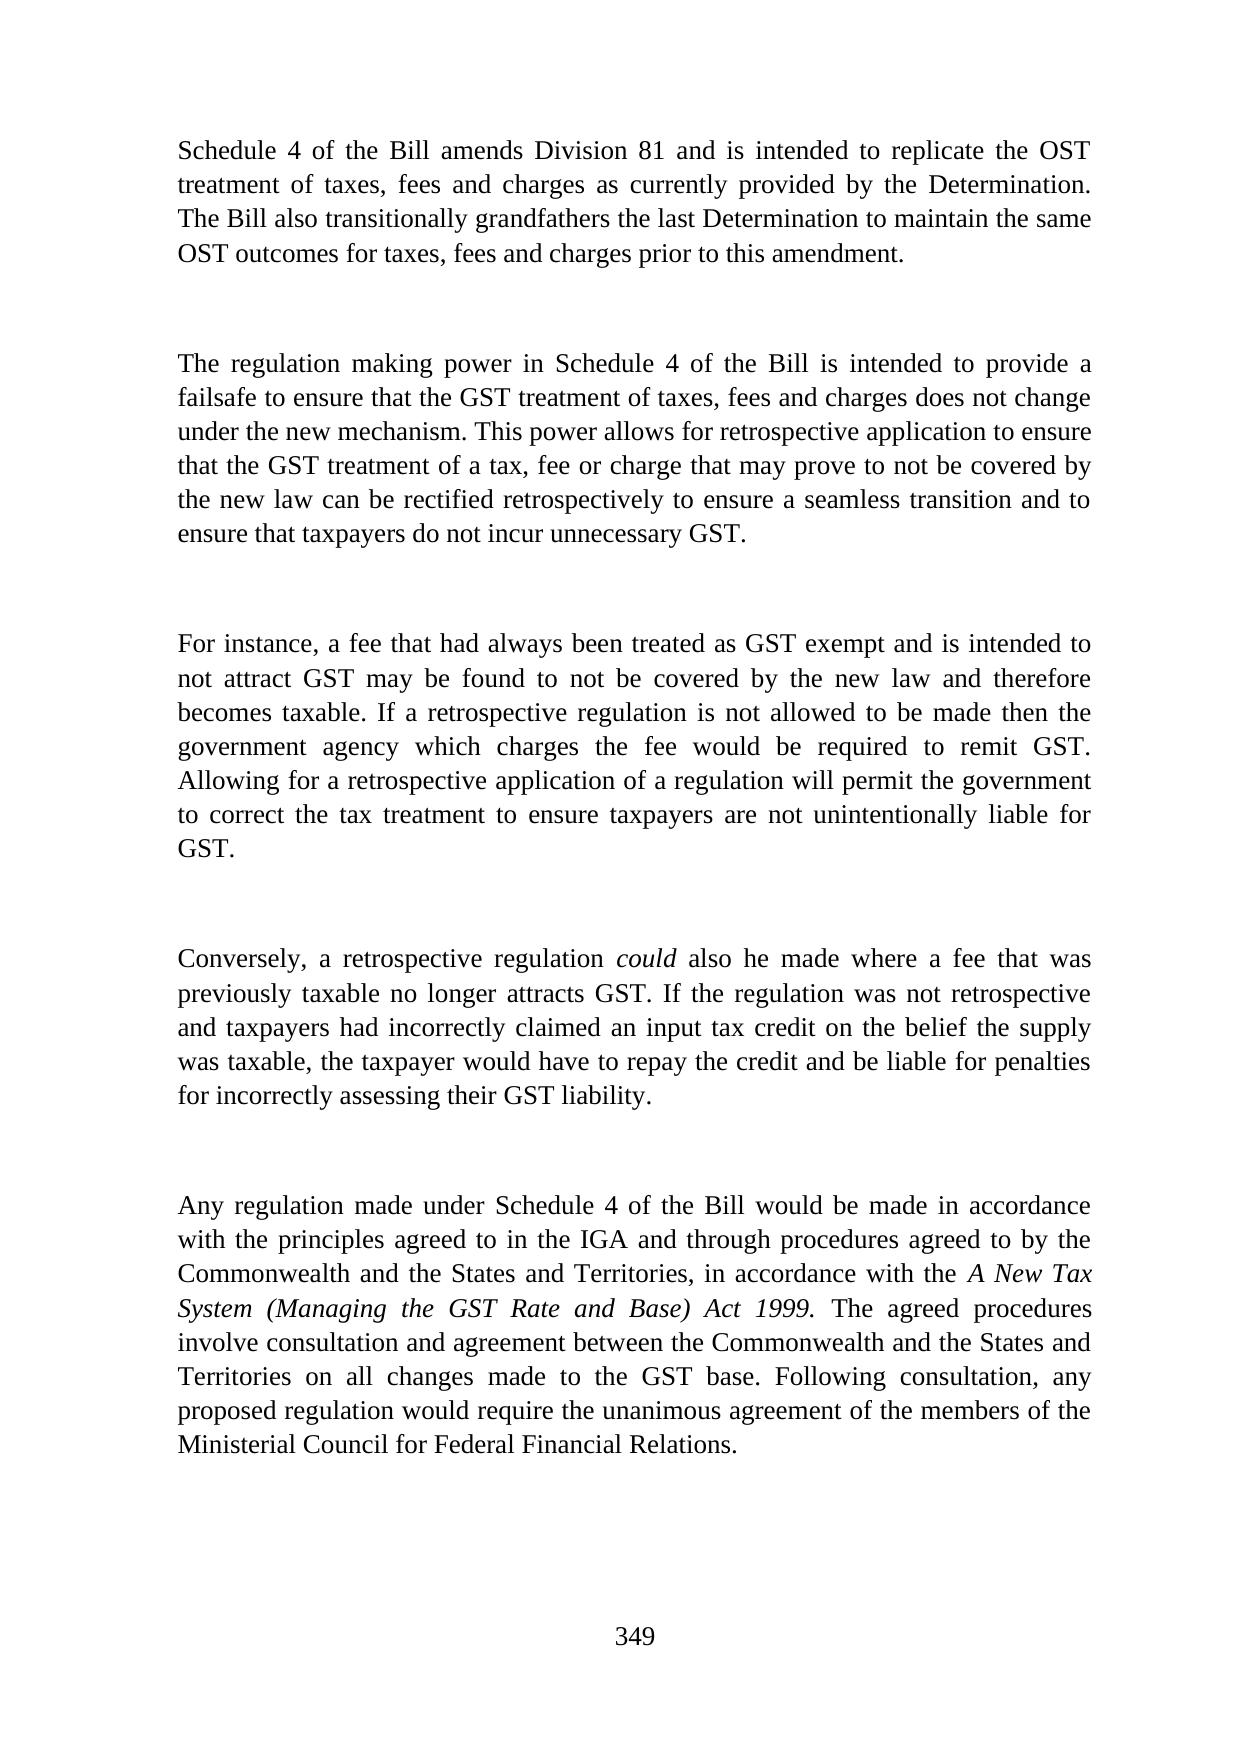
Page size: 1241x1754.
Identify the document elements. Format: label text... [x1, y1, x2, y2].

text Conversely, a retrospective regulation could also he made where a fee that was previously taxable no longer attracts GST. If the regulation was not retrospective and taxpayers had incorrectly claimed an input tax credit on the belief the supply was taxable, the taxpayer would have to repay the credit and be liable for penalties for incorrectly assessing their GST liability. [177, 942, 1092, 1110]
text Schedule 4 of the Bill amends Division 81 and is intended to replicate the OST treatment of taxes, fees and charges as currently provided by the Determination. The Bill also transitionally grandfathers the last Determination to maintain the same OST outcomes for taxes, fees and charges prior to this amendment. [177, 134, 1092, 268]
text The regulation making power in Schedule 4 of the Bill is intended to provide a failsafe to ensure that the GST treatment of taxes, fees and charges does not change under the new mechanism. This power allows for retrospective application to ensure that the GST treatment of a tax, fee or charge that may prove to not be covered by the new law can be rectified retrospectively to ensure a seamless transition and to ensure that taxpayers do not incur unnecessary GST. [177, 347, 1092, 549]
text For instance, a fee that had always been treated as GST exempt and is intended to not attract GST may be found to not be covered by the new law and therefore becomes taxable. If a retrospective regulation is not allowed to be made then the government agency which charges the fee would be required to remit GST. Allowing for a retrospective application of a regulation will permit the government to correct the tax treatment to ensure taxpayers are not unintentionally liable for GST. [177, 627, 1092, 864]
text Any regulation made under Schedule 4 of the Bill would be made in accordance with the principles agreed to in the IGA and through procedures agreed to by the Commonwealth and the States and Territories, in accordance with the A New Tax System (Managing the GST Rate and Base) Act 1999. The agreed procedures involve consultation and agreement between the Commonwealth and the States and Territories on all changes made to the GST base. Following consultation, any proposed regulation would require the unanimous agreement of the members of the Ministerial Council for Federal Financial Relations. [177, 1189, 1092, 1459]
